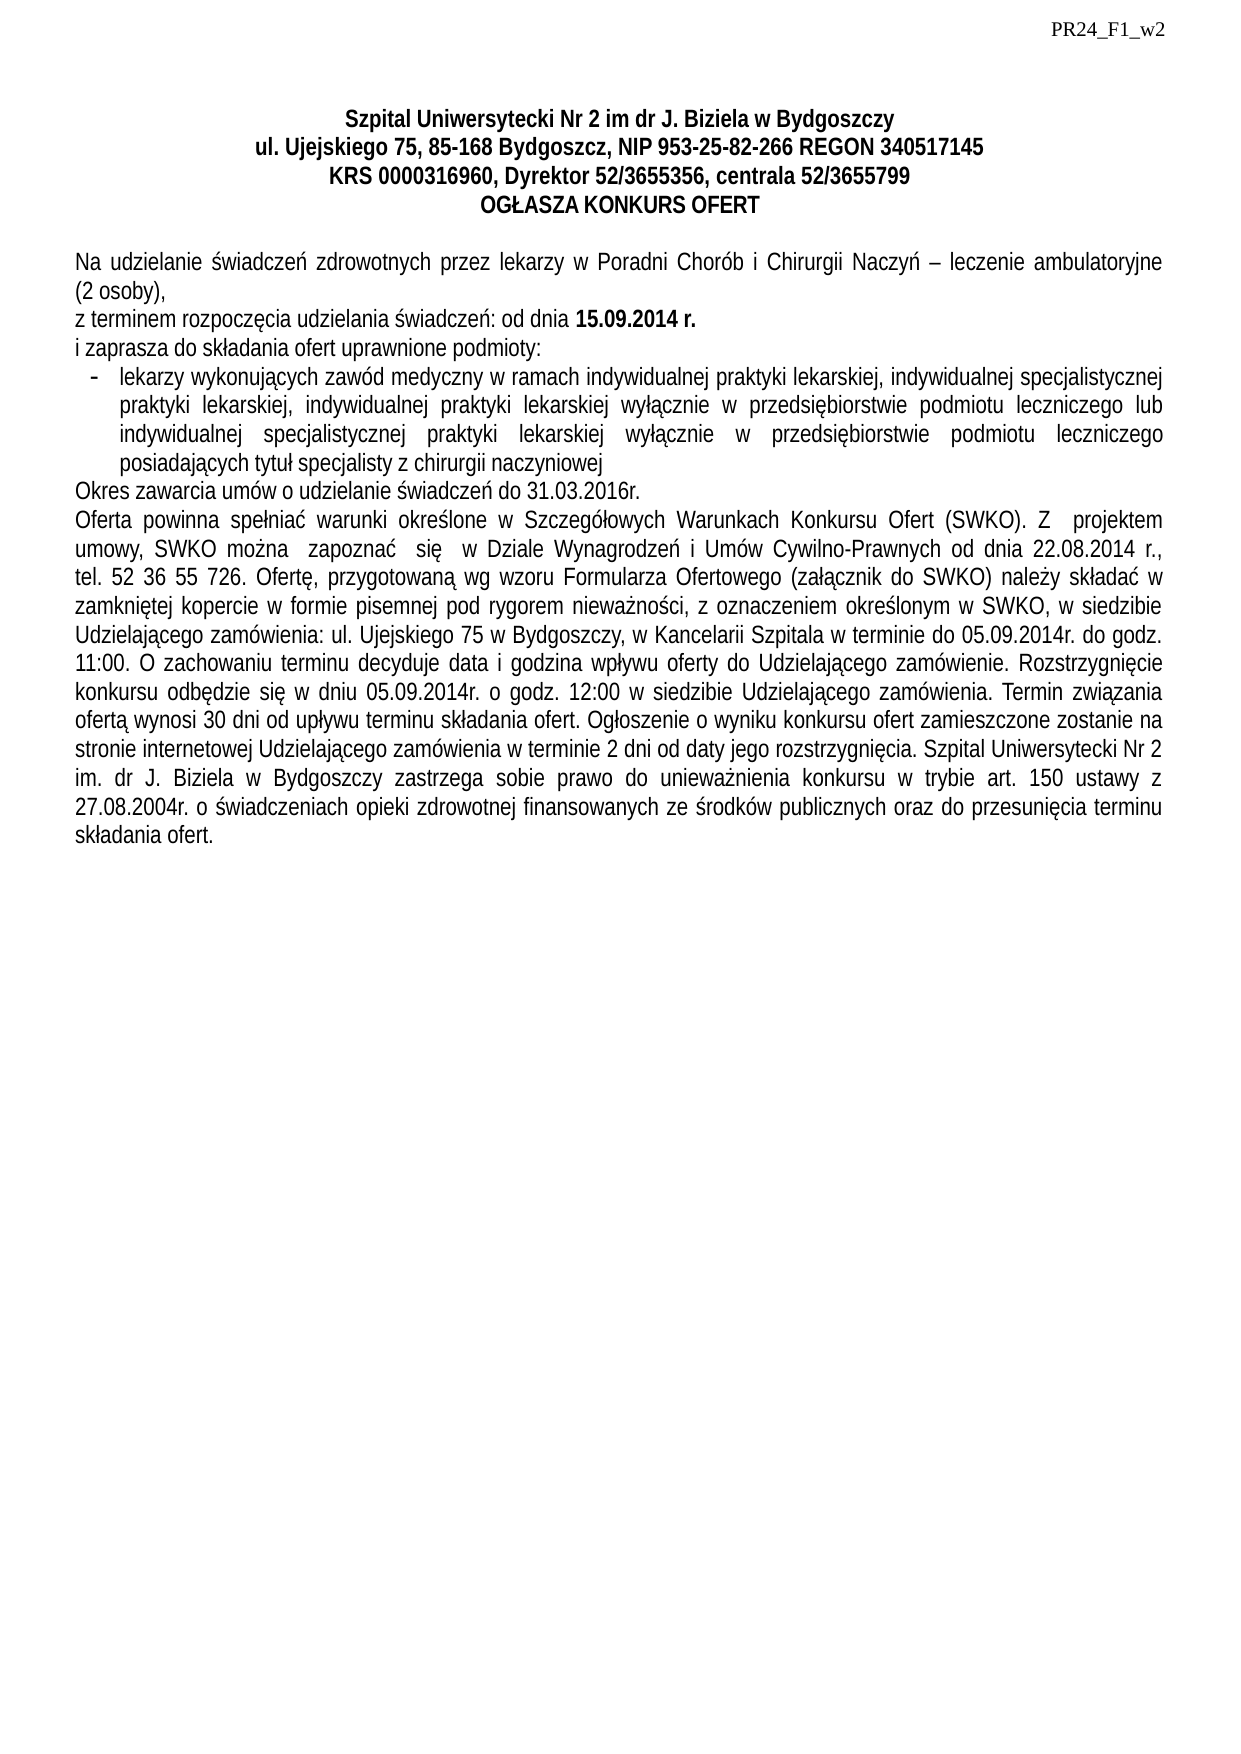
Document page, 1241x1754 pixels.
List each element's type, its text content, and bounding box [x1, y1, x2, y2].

text z terminem rozpoczęcia udzielania świadczeń: od dnia 15.09.2014 r. [75, 304, 1165, 333]
text KRS 0000316960, Dyrektor 52/3655356, centrala 52/3655799 [75, 161, 1165, 189]
text i zaprasza do składania ofert uprawnione podmioty: [75, 333, 1165, 362]
text Na udzielanie świadczeń zdrowotnych przez lekarzy w Poradni Chorób i Chirurgii Naczyń – leczenie ambulatoryjne (2 osoby), [75, 247, 1165, 304]
list lekarzy wykonujących zawód medyczny w ramach indywidualnej praktyki lekarskiej, indywidualnej specjalistycznej praktyki lekarskiej, indywidualnej praktyki lekarskiej wyłącznie w przedsiębiorstwie podmiotu leczniczego lub indywidualnej specjalistycznej praktyki lekarskiej wyłącznie w przedsiębiorstwie podmiotu leczniczego posiadających tytuł specjalisty z chirurgii naczyniowej [90, 362, 1165, 476]
text Oferta powinna spełniać warunki określone w Szczegółowych Warunkach Konkursu Ofert (SWKO). Z projektem umowy, SWKO można zapoznać się w Dziale Wynagrodzeń i Umów Cywilno-Prawnych od dnia 22.08.2014 r., tel. 52 36 55 726. Ofertę, przygotowaną wg wzoru Formularza Ofertowego (załącznik do SWKO) należy składać w zamkniętej kopercie w formie pisemnej pod rygorem nieważności, z oznaczeniem określonym w SWKO, w siedzibie Udzielającego zamówienia: ul. Ujejskiego 75 w Bydgoszczy, w Kancelarii Szpitala w terminie do 05.09.2014r. do godz. 11:00. O zachowaniu terminu decyduje data i godzina wpływu oferty do Udzielającego zamówienie. Rozstrzygnięcie konkursu odbędzie się w dniu 05.09.2014r. o godz. 12:00 w siedzibie Udzielającego zamówienia. Termin związania ofertą wynosi 30 dni od upływu terminu składania ofert. Ogłoszenie o wyniku konkursu ofert zamieszczone zostanie na stronie internetowej Udzielającego zamówienia w terminie 2 dni od daty jego rozstrzygnięcia. Szpital Uniwersytecki Nr 2 im. dr J. Biziela w Bydgoszczy zastrzega sobie prawo do unieważnienia konkursu w trybie art. 150 ustawy z 27.08.2004r. o świadczeniach opieki zdrowotnej finansowanych ze środków publicznych oraz do przesunięcia terminu składania ofert. [75, 505, 1165, 849]
text ul. Ujejskiego 75, 85-168 Bydgoszcz, NIP 953-25-82-266 REGON 340517145 [75, 132, 1165, 161]
subtitle OGŁASZA KONKURS OFERT [75, 189, 1165, 218]
text Okres zawarcia umów o udzielanie świadczeń do 31.03.2016r. [75, 476, 1165, 505]
title Szpital Uniwersytecki Nr 2 im dr J. Biziela w Bydgoszczy [75, 104, 1165, 132]
